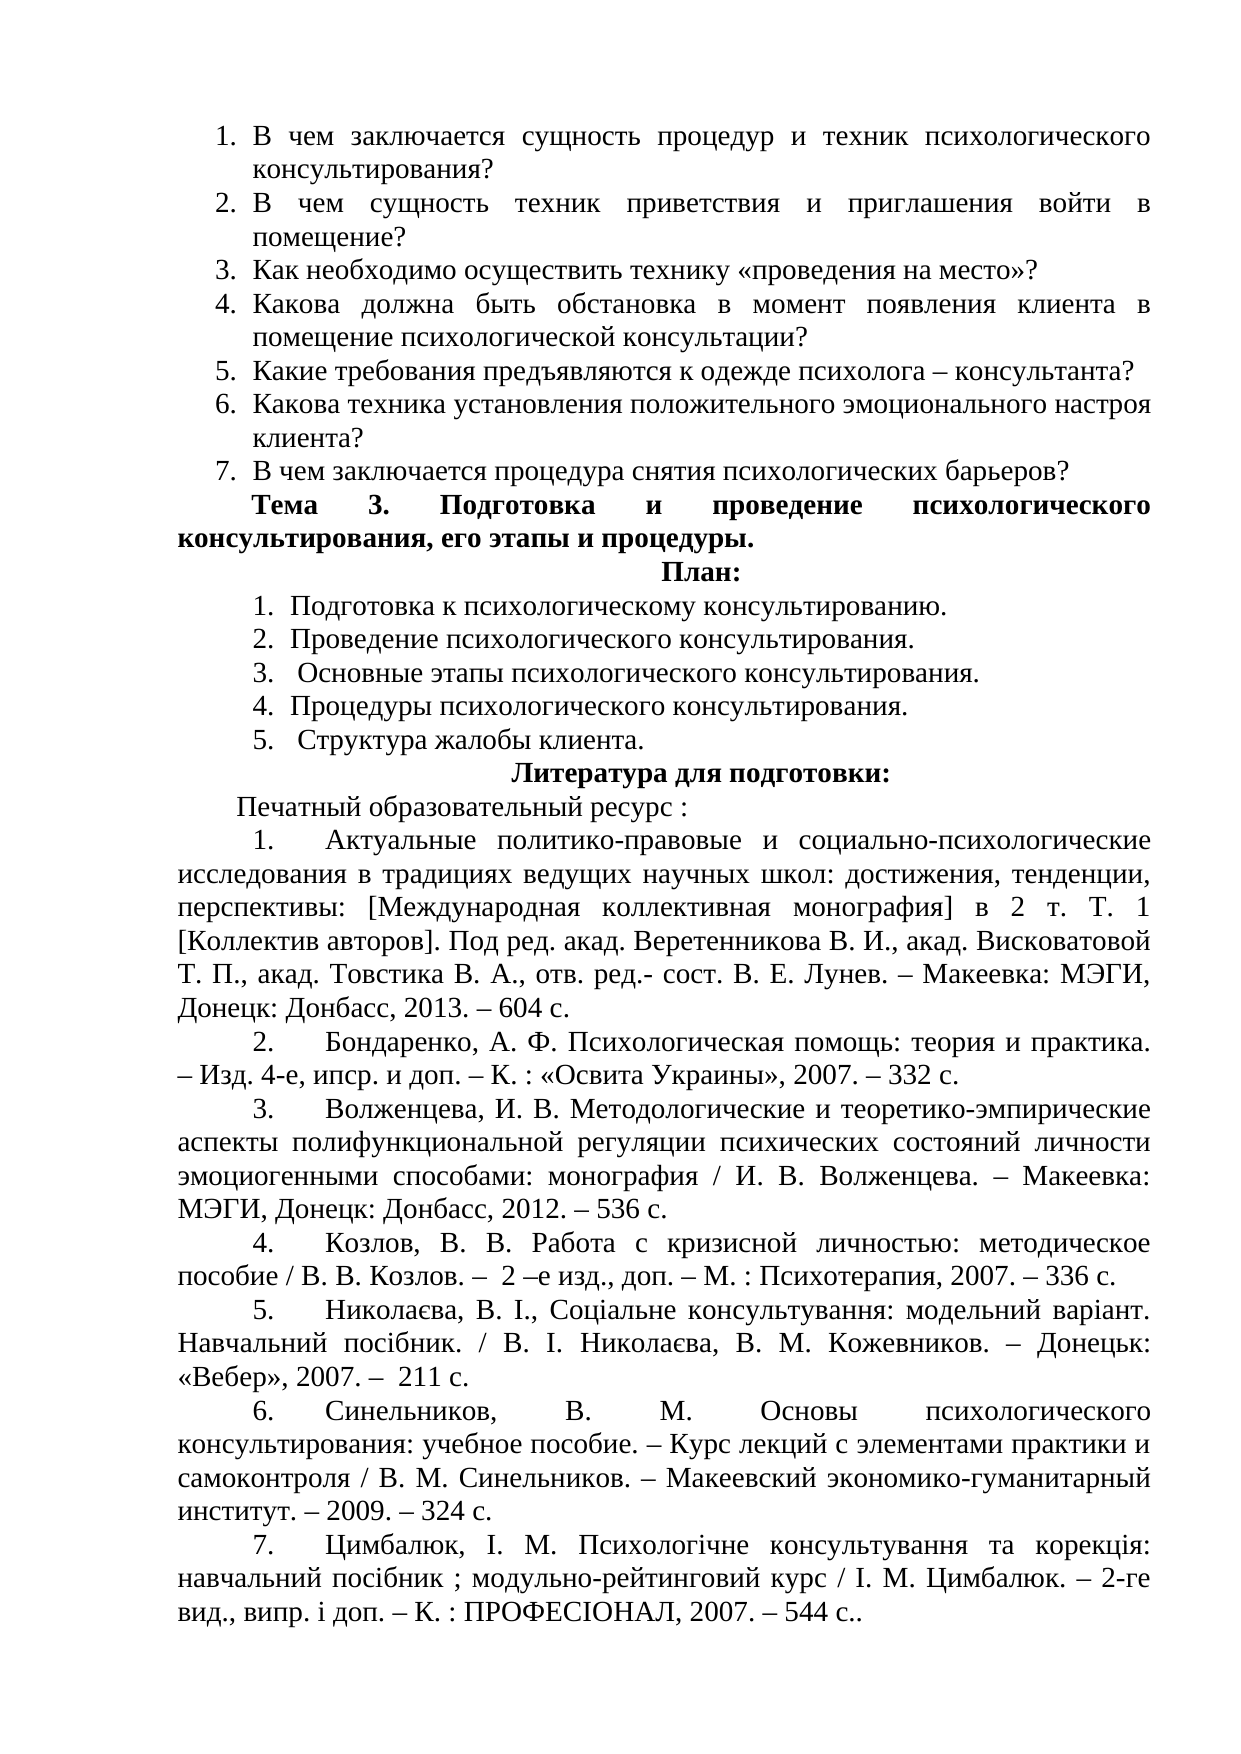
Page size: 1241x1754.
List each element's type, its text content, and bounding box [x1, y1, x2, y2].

list Какова техника установления положительного эмоционального настроя клиента? [215, 386, 1152, 453]
list В чем заключается сущность процедур и техник психологического консультирования? [215, 118, 1152, 185]
list Цимбалюк, І. М. Психологічне консультування та корекція: навчальний посібник ; модульно-рейтинговий курс / І. М. Цимбалюк. – 2-ге вид., випр. і доп. – К. : ПРОФЕСІОНАЛ, 2007. – 544 с.. [177, 1527, 1152, 1627]
text Тема 3. Подготовка и проведение психологического консультирования, его этапы и процедуры. [177, 487, 1152, 554]
list Как необходимо осуществить технику «проведения на место»? [215, 252, 1152, 286]
list Актуальные политико-правовые и социально-психологические исследования в традициях ведущих научных школ: достижения, тенденции, перспективы: [Международная коллективная монография] в 2 т. Т. 1 [Коллектив авторов]. Под ред. акад. Веретенникова В. И., акад. Висковатовой Т. П., акад. Товстика В. А., отв. ред.- сост. В. Е. Лунев. – Макеевка: МЭГИ, Донецк: Донбасс, 2013. – 604 с. [177, 822, 1152, 1024]
list Основные этапы психологического консультирования. [252, 655, 1152, 688]
list Проведение психологического консультирования. [252, 621, 1152, 655]
text Литература для подготовки: [177, 755, 1152, 789]
list Козлов, В. В. Работа с кризисной личностью: методическое пособие / В. В. Козлов. – 2 –е изд., доп. – М. : Психотерапия, 2007. – 336 с. [177, 1225, 1152, 1292]
list Какова должна быть обстановка в момент появления клиента в помещение психологической консультации? [215, 286, 1152, 353]
text Печатный образовательный ресурс : [177, 789, 1152, 822]
list Какие требования предъявляются к одежде психолога – консультанта? [215, 353, 1152, 386]
list Подготовка к психологическому консультированию. [252, 588, 1152, 621]
list Структура жалобы клиента. [252, 722, 1152, 755]
list Процедуры психологического консультирования. [252, 688, 1152, 722]
list Синельников, В. М. Основы психологического консультирования: учебное пособие. – Курс лекций с элементами практики и самоконтроля / В. М. Синельников. – Макеевский экономико-гуманитарный институт. – 2009. – 324 с. [177, 1393, 1152, 1527]
list Бондаренко, А. Ф. Психологическая помощь: теория и практика. – Изд. 4-е, ипср. и доп. – К. : «Освита Украины», 2007. – 332 с. [177, 1024, 1152, 1091]
list В чем сущность техник приветствия и приглашения войти в помещение? [215, 185, 1152, 252]
list Волженцева, И. В. Методологические и теоретико-эмпирические аспекты полифункциональной регуляции психических состояний личности эмоциогенными способами: монография / И. В. Волженцева. – Макеевка: МЭГИ, Донецк: Донбасс, 2012. – 536 с. [177, 1091, 1152, 1225]
list Николаєва, В. І., Соціальне консультування: модельний варіант. Навчальний посібник. / В. І. Николаєва, В. М. Кожевников. – Донецьк: «Вебер», 2007. – 211 с. [177, 1292, 1152, 1393]
text План: [177, 554, 1152, 588]
list В чем заключается процедура снятия психологических барьеров? [215, 453, 1152, 487]
